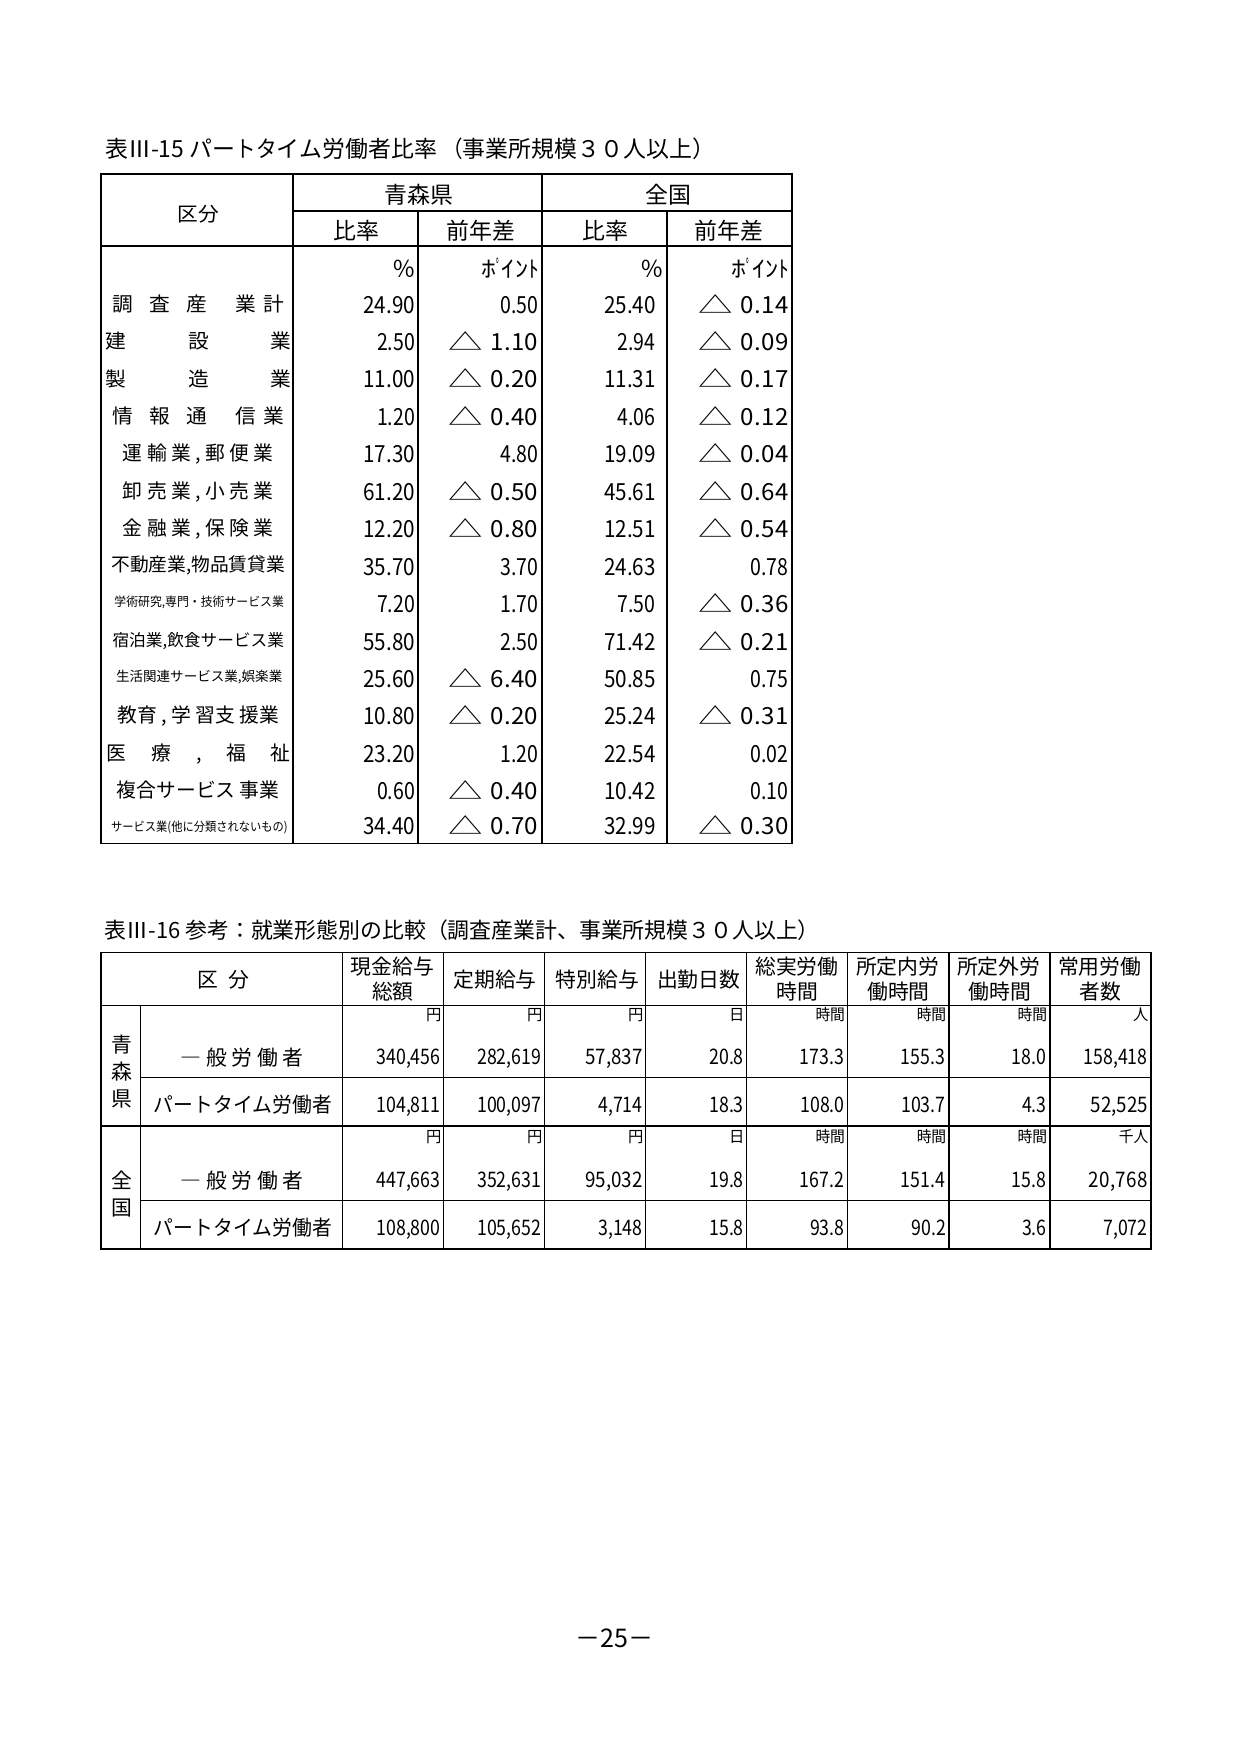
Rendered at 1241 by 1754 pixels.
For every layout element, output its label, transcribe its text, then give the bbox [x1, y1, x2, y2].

table_header 区分 [102, 175, 292, 245]
table_cell 0.50 [419, 284, 541, 321]
table_cell 医 療 , 福 祉 [102, 733, 292, 770]
table_cell 108,800 [343, 1201, 443, 1248]
table_cell 時間 15.8 [950, 1127, 1049, 1199]
table_cell ％ [543, 247, 666, 284]
table_header 特別給与 [545, 953, 645, 1004]
table_cell 0.78 [668, 546, 791, 583]
table_cell 12.51 [543, 509, 666, 546]
table_cell 10.42 [543, 770, 666, 808]
table_cell 時間 155.3 [848, 1006, 948, 1076]
table_cell 11.31 [543, 359, 666, 396]
table_cell 19.09 [543, 434, 666, 471]
table_cell 不動産業,物品賃貸業 [102, 546, 292, 583]
table_cell 32.99 [543, 808, 666, 843]
table_cell 25.60 [294, 658, 417, 696]
table_cell 1.70 [419, 583, 541, 621]
table_cell 17.30 [294, 434, 417, 471]
table_cell △ 0.04 [668, 434, 791, 471]
table_cell 運 輸 業 , 郵 便 業 [102, 434, 292, 471]
table_cell 7.50 [543, 583, 666, 621]
table_cell 18.3 [646, 1078, 746, 1125]
table_cell 比率 [294, 212, 417, 245]
table_cell — 般 労 働 者 [141, 1006, 342, 1076]
table_cell 2.50 [294, 321, 417, 358]
table_cell 23.20 [294, 733, 417, 770]
table_cell △ 0.20 [419, 359, 541, 396]
text 表Ⅲ-16 参考：就業形態別の比較（調査産業計、事業所規模３０人以上） [104, 913, 1240, 944]
table_cell 12.20 [294, 509, 417, 546]
table_cell 教育 , 学 習支 援業 [102, 696, 292, 733]
table_cell 90.2 [848, 1201, 948, 1248]
table_cell 時間 173.3 [747, 1006, 847, 1076]
table_header 所定内労働時間 [848, 953, 948, 1004]
table_cell 55.80 [294, 621, 417, 658]
table_cell 3.6 [950, 1201, 1049, 1248]
table_cell △ 0.21 [668, 621, 791, 658]
table_cell 卸 売 業 , 小 売 業 [102, 471, 292, 508]
table_cell 7,072 [1051, 1201, 1150, 1248]
table_cell △ 0.30 [668, 808, 791, 843]
table_cell 情 報 通 信 業 [102, 396, 292, 433]
table_cell △ 0.31 [668, 696, 791, 733]
table_cell 15.8 [646, 1201, 746, 1248]
table_cell 105,652 [444, 1201, 544, 1248]
table_cell 時間 18.0 [950, 1006, 1049, 1076]
text 表Ⅲ-15 パートタイム労働者比率 （事業所規模３０人以上） [105, 131, 1240, 164]
table_cell △ 0.50 [419, 471, 541, 508]
table_cell 円 352,631 [444, 1127, 544, 1199]
table_cell 25.24 [543, 696, 666, 733]
table_cell — 般 労 働 者 [141, 1127, 342, 1199]
table_cell △ 0.64 [668, 471, 791, 508]
table_cell 製 造 業 [102, 359, 292, 396]
table_cell ％ [294, 247, 417, 284]
table_cell 建 設 業 [102, 321, 292, 358]
table_cell △ 6.40 [419, 658, 541, 696]
table_cell 前年差 [419, 212, 541, 245]
table_cell △ 0.70 [419, 808, 541, 843]
table_cell 108.0 [747, 1078, 847, 1125]
table_cell △ 0.12 [668, 396, 791, 433]
table_cell 1.20 [294, 396, 417, 433]
table_cell 千人 20,768 [1051, 1127, 1150, 1199]
table_cell 2.94 [543, 321, 666, 358]
table_cell ﾎﾟｲﾝﾄ [419, 247, 541, 284]
table_cell 日 20.8 [646, 1006, 746, 1076]
table_cell 時間 167.2 [747, 1127, 847, 1199]
table_cell 調 査 産 業 計 [102, 284, 292, 321]
table_cell △ 0.54 [668, 509, 791, 546]
table_cell 50.85 [543, 658, 666, 696]
table_cell 3.70 [419, 546, 541, 583]
table_cell 103.7 [848, 1078, 948, 1125]
table_cell 24.63 [543, 546, 666, 583]
table_header 総実労働時間 [747, 953, 847, 1004]
table_cell 2.50 [419, 621, 541, 658]
table_header 青森県 [294, 175, 541, 210]
table_cell パートタイム労働者 [141, 1078, 342, 1125]
table_cell △ 0.09 [668, 321, 791, 358]
table_cell パートタイム労働者 [141, 1201, 342, 1248]
table_cell サービス業(他に分類されないもの) [102, 808, 292, 843]
table_cell 0.02 [668, 733, 791, 770]
table_cell 45.61 [543, 471, 666, 508]
table_cell 24.90 [294, 284, 417, 321]
table_cell 人 158,418 [1051, 1006, 1150, 1076]
table_cell 円 95,032 [545, 1127, 645, 1199]
table_header 出勤日数 [646, 953, 746, 1004]
table_cell 1.20 [419, 733, 541, 770]
table_cell 0.60 [294, 770, 417, 808]
table_cell 青森県 [102, 1006, 140, 1125]
table_cell 複合サービス 事業 [102, 770, 292, 808]
table_header 区 分 [102, 953, 342, 1004]
table_cell 35.70 [294, 546, 417, 583]
table_cell △ 0.20 [419, 696, 541, 733]
table_cell 前年差 [668, 212, 791, 245]
table_cell ﾎﾟｲﾝﾄ [668, 247, 791, 284]
table_header 全国 [543, 175, 791, 210]
table_cell 円 282,619 [444, 1006, 544, 1076]
table_header 所定外労働時間 [950, 953, 1049, 1004]
table_cell 93.8 [747, 1201, 847, 1248]
table_cell 宿泊業,飲食サービス業 [102, 621, 292, 658]
table_cell 104,811 [343, 1078, 443, 1125]
table_cell 7.20 [294, 583, 417, 621]
table_cell 4.3 [950, 1078, 1049, 1125]
table_cell 円 340,456 [343, 1006, 443, 1076]
table_cell 10.80 [294, 696, 417, 733]
table_cell 生活関連サービス業,娯楽業 [102, 658, 292, 696]
table_cell 学術研究,専門・技術サービス業 [102, 583, 292, 621]
table_cell 4.80 [419, 434, 541, 471]
table_cell 61.20 [294, 471, 417, 508]
table_header 現金給与総額 [343, 953, 443, 1004]
table_cell △ 0.80 [419, 509, 541, 546]
table_cell 71.42 [543, 621, 666, 658]
table_cell 25.40 [543, 284, 666, 321]
table_cell △ 0.36 [668, 583, 791, 621]
table_cell 円 57,837 [545, 1006, 645, 1076]
table_cell △ 0.17 [668, 359, 791, 396]
table_cell 4.06 [543, 396, 666, 433]
table_cell 比率 [543, 212, 666, 245]
table_cell 52,525 [1051, 1078, 1150, 1125]
table_header 常用労働者数 [1051, 953, 1150, 1004]
table_cell △ 0.40 [419, 770, 541, 808]
table_cell 0.10 [668, 770, 791, 808]
table_cell 時間 151.4 [848, 1127, 948, 1199]
table_cell △ 1.10 [419, 321, 541, 358]
table_cell 0.75 [668, 658, 791, 696]
table_cell 11.00 [294, 359, 417, 396]
table_cell △ 0.14 [668, 284, 791, 321]
table_cell 日 19.8 [646, 1127, 746, 1199]
table_header 定期給与 [444, 953, 544, 1004]
table_cell 22.54 [543, 733, 666, 770]
table_cell 100,097 [444, 1078, 544, 1125]
table_cell [102, 247, 292, 284]
table_cell 円 447,663 [343, 1127, 443, 1199]
table_cell △ 0.40 [419, 396, 541, 433]
table_cell 金 融 業 , 保 険 業 [102, 509, 292, 546]
table_cell 4,714 [545, 1078, 645, 1125]
table_cell 全国 [102, 1127, 140, 1248]
table_cell 34.40 [294, 808, 417, 843]
table_cell 3,148 [545, 1201, 645, 1248]
